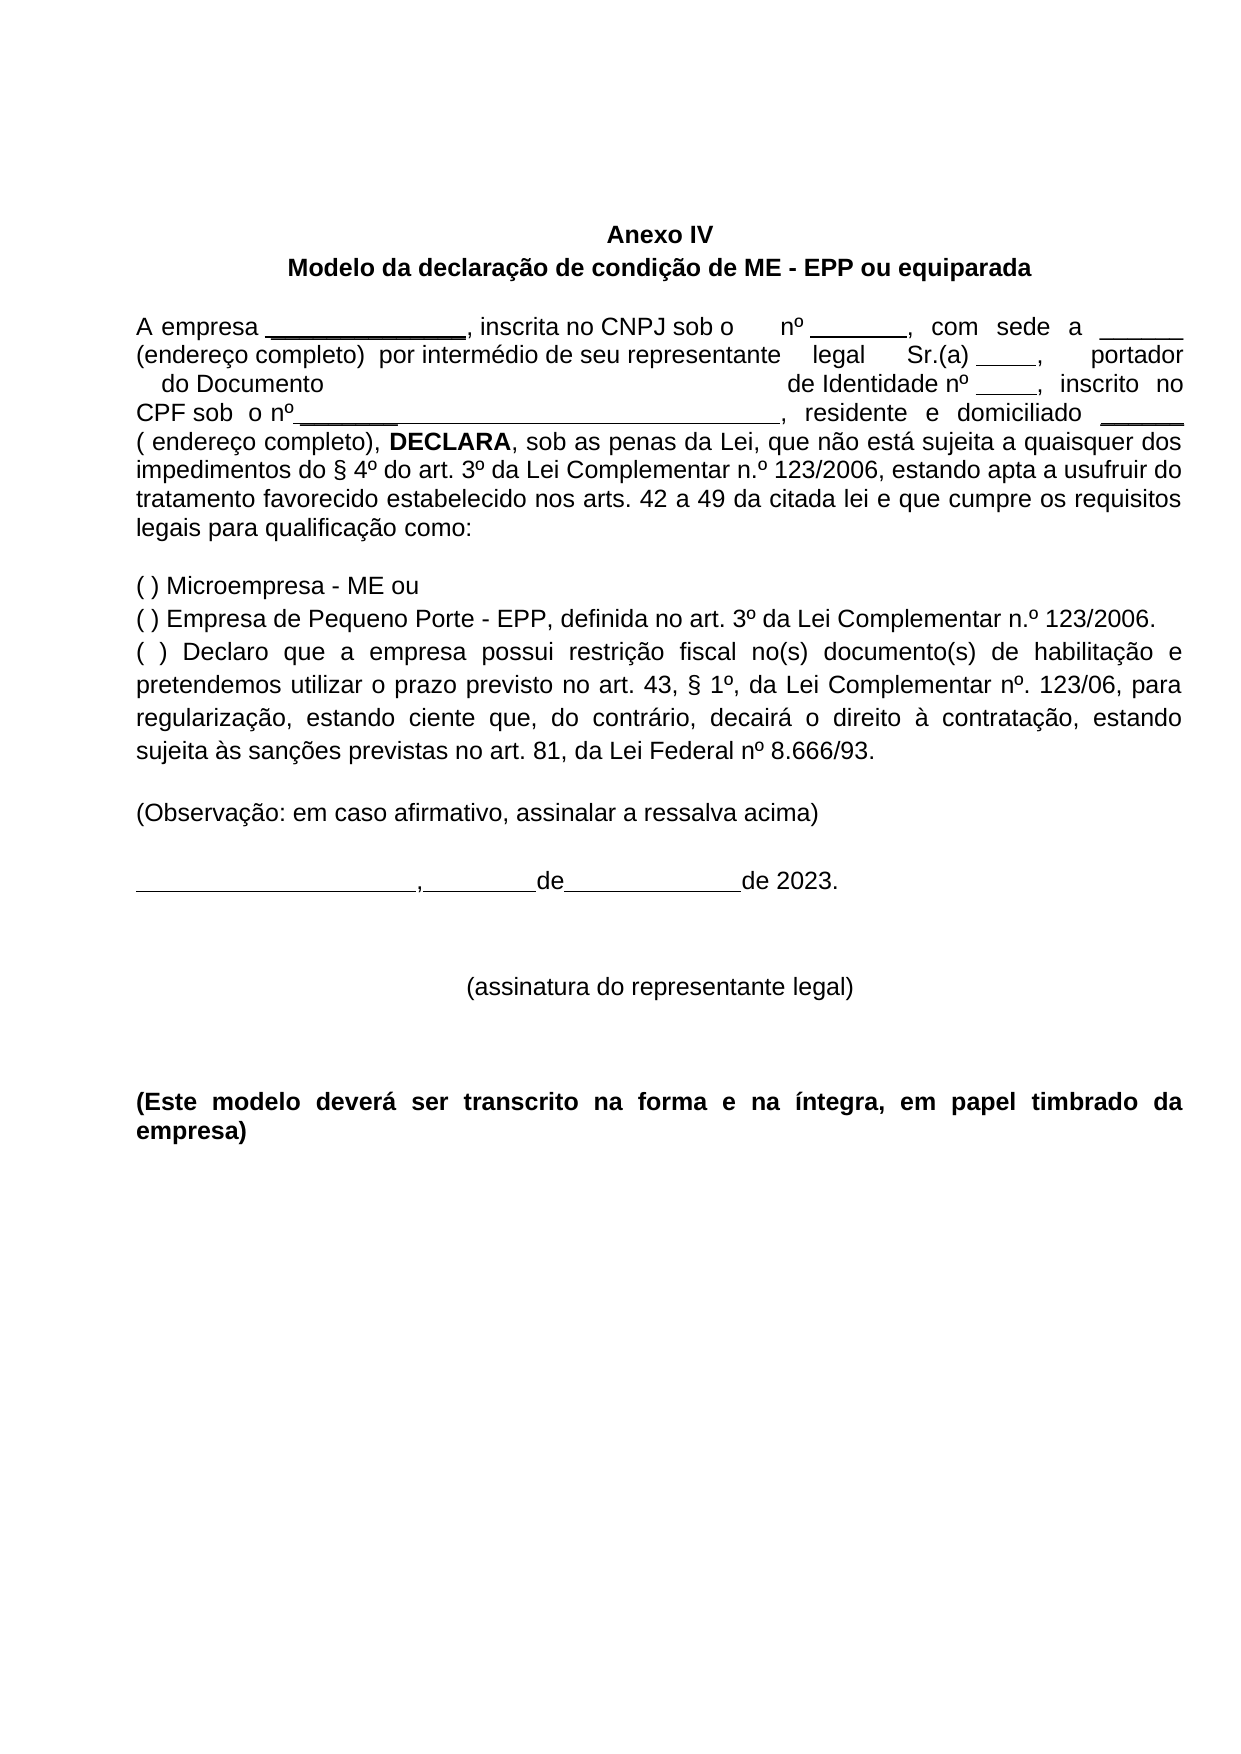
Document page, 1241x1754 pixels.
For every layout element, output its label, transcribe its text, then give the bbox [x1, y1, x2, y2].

text Anexo IV [136, 220, 1184, 249]
text (Observação: em caso afirmativo, assinalar a ressalva acima) [136, 798, 1184, 827]
text (Este modelo deverá ser transcrito na forma e na íntegra, em papel timbrado da empresa) [136, 1087, 1184, 1144]
text ( ) Microempresa - ME ou [136, 571, 1184, 599]
text A empresa ______________, inscrita no CNPJ sob o nº , com sede a ______ (endereço completo) por intermédio de seu representante legal Sr.(a) , portador do Documento de Identidade nº , inscrito no CPF sob o nº _______ , residente e domiciliado ______ ( endereço completo), DECLARA, sob as penas da Lei, que não está sujeita a quaisquer dos impedimentos do § 4º do art. 3º da Lei Complementar n.º 123/2006, estando apta a usufruir do tratamento favorecido estabelecido nos arts. 42 a 49 da citada lei e que cumpre os requisitos legais para qualificação como: [136, 311, 1184, 541]
text ( ) Empresa de Pequeno Porte - EPP, definida no art. 3º da Lei Complementar n.º 123/2006. [136, 604, 1184, 632]
text Modelo da declaração de condição de ME - EPP ou equiparada [136, 253, 1184, 282]
text , de de 2023. [136, 866, 1184, 895]
text ( ) Declaro que a empresa possui restrição fiscal no(s) documento(s) de habilitação e pretendemos utilizar o prazo previsto no art. 43, § 1º, da Lei Complementar nº. 123/06, para regularização, estando ciente que, do contrário, decairá o direito à contratação, estando sujeita às sanções previstas no art. 81, da Lei Federal nº 8.666/93. [136, 637, 1184, 765]
text (assinatura do representante legal) [136, 972, 1184, 1001]
